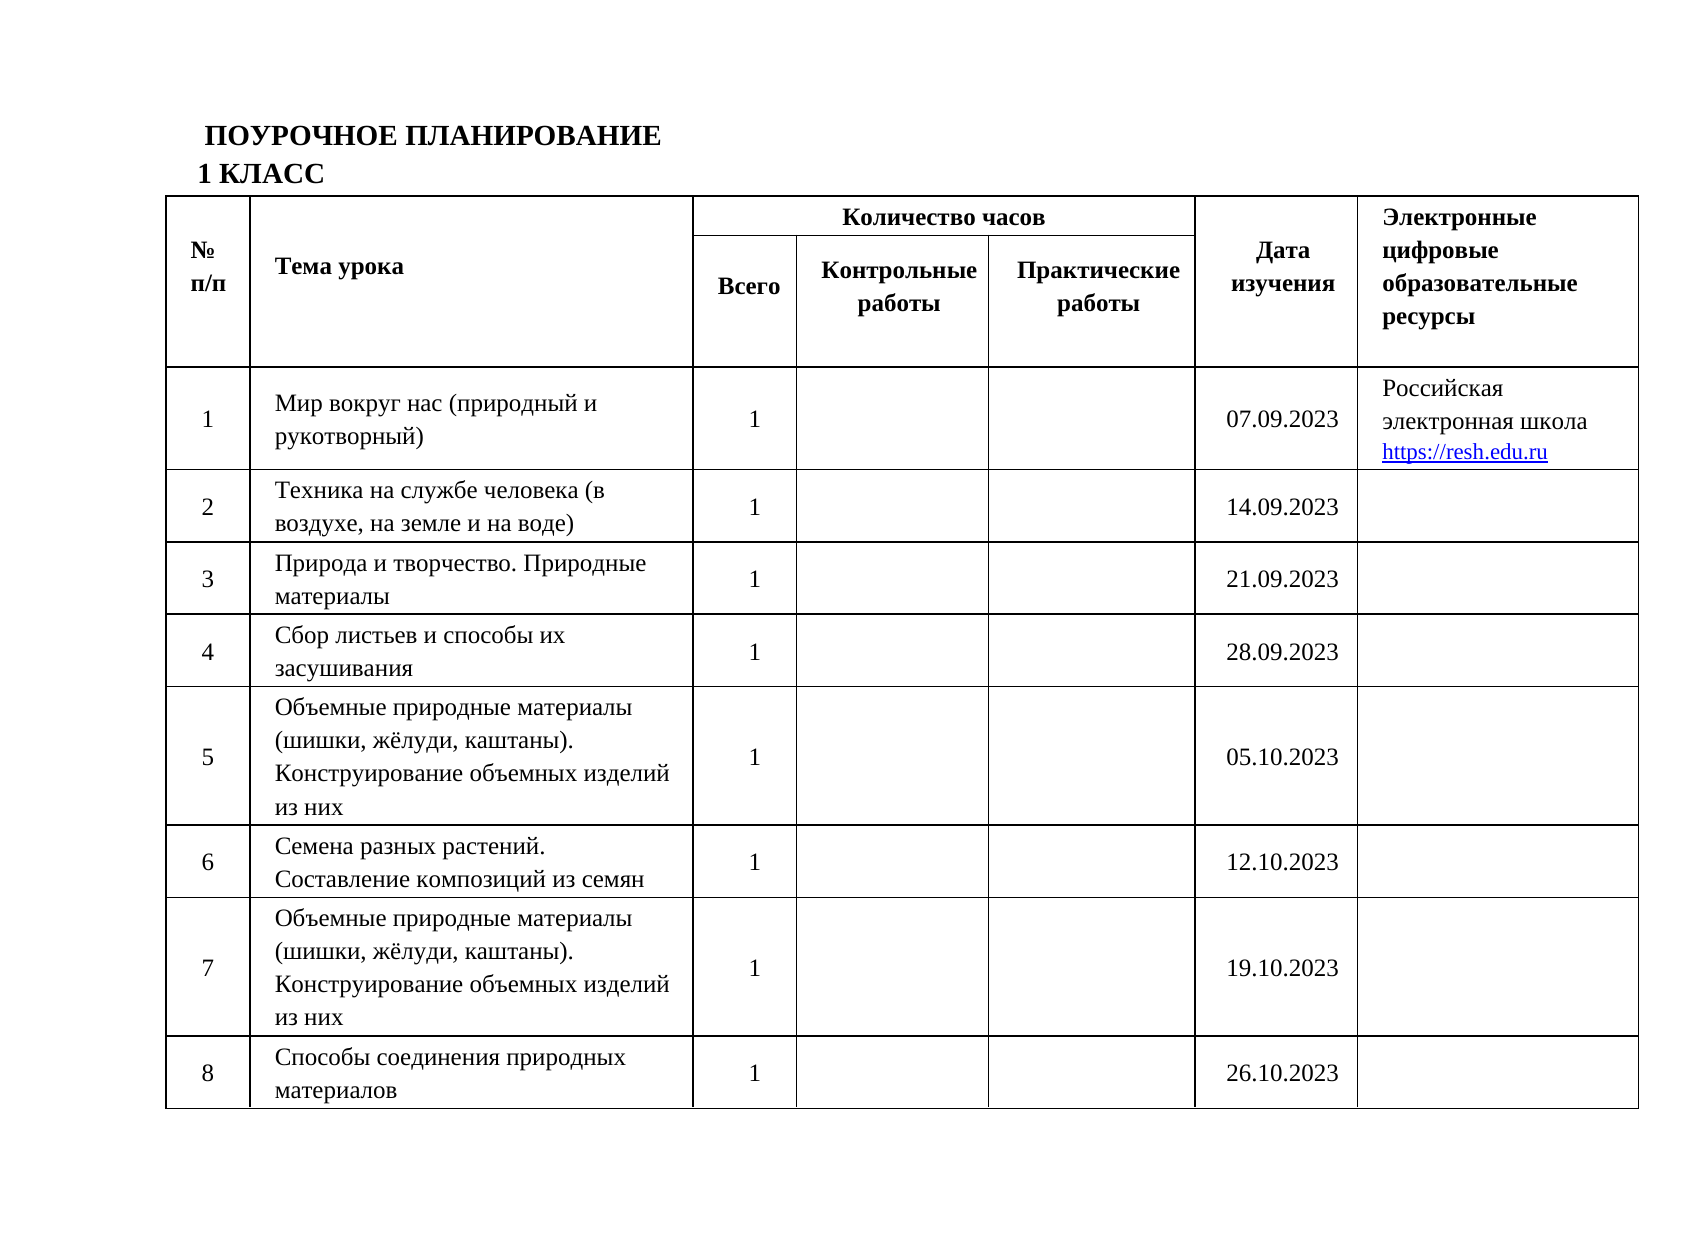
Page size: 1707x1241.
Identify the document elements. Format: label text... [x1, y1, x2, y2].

table_cell [989, 898, 1194, 1035]
table_cell [1358, 615, 1638, 686]
table_cell 21.09.2023 [1196, 543, 1357, 613]
table_cell 07.09.2023 [1196, 368, 1357, 468]
table_cell Российская электронная школа https://resh.edu.ru [1358, 368, 1638, 468]
table_cell [989, 543, 1194, 613]
table_cell 1 [694, 368, 796, 468]
table_cell [1358, 687, 1638, 824]
table_cell [1358, 543, 1638, 613]
table_cell [797, 615, 988, 686]
table_cell 1 [694, 826, 796, 897]
table_cell 5 [167, 687, 249, 824]
table_cell [797, 826, 988, 897]
table_cell Практические работы [989, 236, 1194, 366]
table_cell 2 [167, 470, 249, 541]
table_cell 7 [167, 898, 249, 1035]
table_cell Объемные природные материалы (шишки, жёлуди, каштаны). Конструирование объемных изделий из них [251, 898, 692, 1035]
table_cell [797, 898, 988, 1035]
table_cell [797, 1037, 988, 1107]
table_cell 19.10.2023 [1196, 898, 1357, 1035]
table_cell [1358, 898, 1638, 1035]
table_cell [1358, 470, 1638, 541]
table_cell 28.09.2023 [1196, 615, 1357, 686]
table_cell 1 [694, 543, 796, 613]
table_cell 1 [694, 898, 796, 1035]
table_cell 1 [694, 687, 796, 824]
table_cell Техника на службе человека (в воздухе, на земле и на воде) [251, 470, 692, 541]
table_cell [989, 687, 1194, 824]
table_cell 3 [167, 543, 249, 613]
table_cell [1358, 826, 1638, 897]
table_header Тема урока [251, 197, 692, 366]
table_header Дата изучения [1196, 197, 1357, 366]
table_cell [797, 470, 988, 541]
table_cell Сбор листьев и способы их засушивания [251, 615, 692, 686]
table_cell [989, 1037, 1194, 1107]
table_cell [989, 826, 1194, 897]
table_header Количество часов [694, 197, 1194, 234]
table_cell [989, 368, 1194, 468]
table_cell 1 [694, 615, 796, 686]
table_cell Способы соединения природных материалов [251, 1037, 692, 1107]
table_cell 05.10.2023 [1196, 687, 1357, 824]
table_cell 12.10.2023 [1196, 826, 1357, 897]
text 1 КЛАСС [190, 157, 1618, 190]
table_cell Контрольные работы [797, 236, 988, 366]
table_cell 4 [167, 615, 249, 686]
table_cell Семена разных растений. Составление композиций из семян [251, 826, 692, 897]
table_cell [1358, 1037, 1638, 1107]
table_cell [797, 687, 988, 824]
table_header № п/п [167, 197, 249, 366]
table_cell 1 [694, 470, 796, 541]
table_cell 6 [167, 826, 249, 897]
table_cell 26.10.2023 [1196, 1037, 1357, 1107]
table_header Электронные цифровые образовательные ресурсы [1358, 197, 1638, 366]
table_cell [797, 543, 988, 613]
table_cell 1 [694, 1037, 796, 1107]
table_cell [797, 368, 988, 468]
text ПОУРОЧНОЕ ПЛАНИРОВАНИЕ [190, 118, 1618, 152]
table_cell Природа и творчество. Природные материалы [251, 543, 692, 613]
table_cell [989, 615, 1194, 686]
table_cell Мир вокруг нас (природный и рукотворный) [251, 368, 692, 468]
table_cell 8 [167, 1037, 249, 1107]
table_cell 14.09.2023 [1196, 470, 1357, 541]
table_cell [989, 470, 1194, 541]
table_cell Объемные природные материалы (шишки, жёлуди, каштаны). Конструирование объемных изделий из них [251, 687, 692, 824]
table_cell Всего [694, 236, 796, 366]
table_cell 1 [167, 368, 249, 468]
